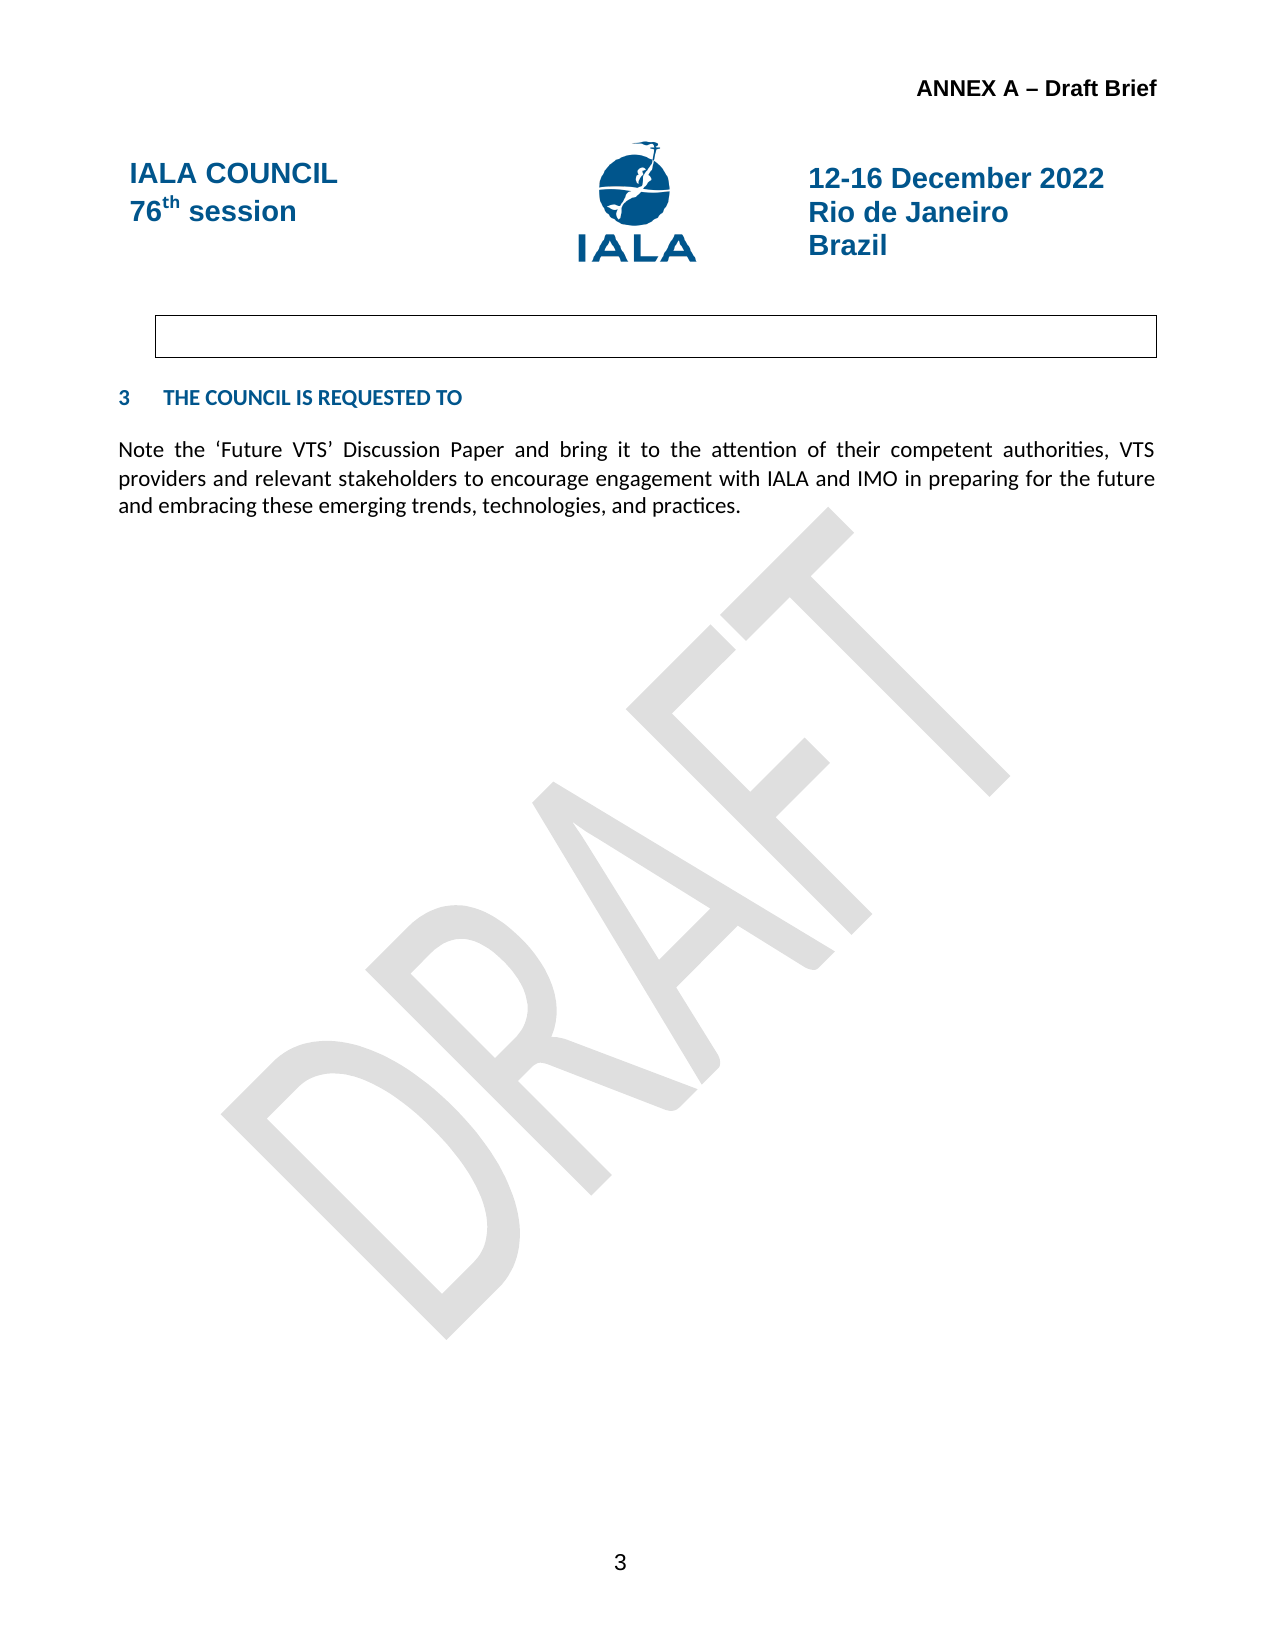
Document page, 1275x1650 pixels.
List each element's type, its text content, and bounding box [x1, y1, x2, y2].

table_header [156, 316, 1156, 357]
picture [551, 127, 717, 289]
text Note the ‘Future VTS’ Discussion Paper and bring it to the attention of their competent authorities, VTS providers and relevant stakeholders to encourage engagement with IALA and IMO in preparing for the future and embracing these emerging trends, technologies, and practices. [118, 436, 1157, 520]
list THE COUNCIL IS REQUESTED TO [118, 383, 1157, 411]
